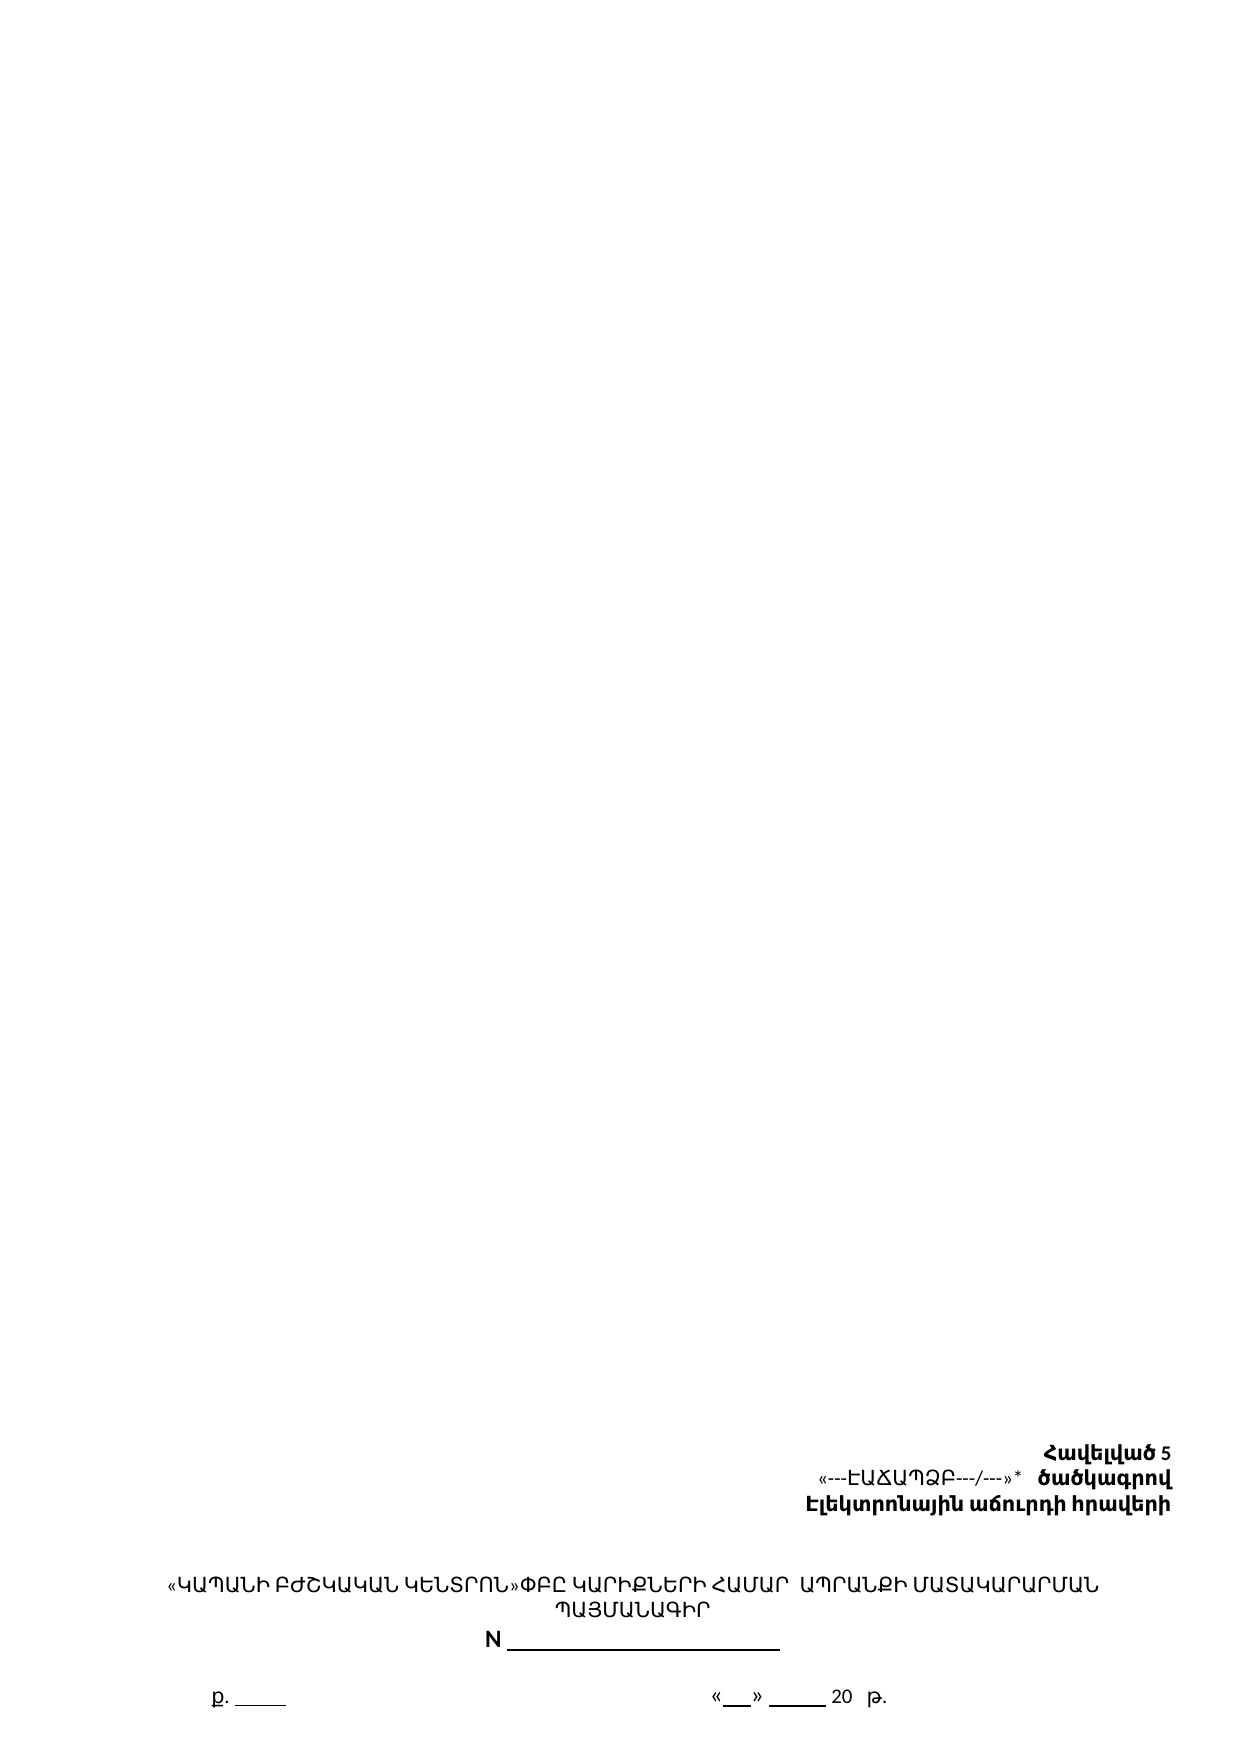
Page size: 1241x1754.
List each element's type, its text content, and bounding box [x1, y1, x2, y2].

text «ԿԱՊԱՆԻ ԲԺՇԿԱԿԱՆ ԿԵՆՏՐՈՆ»ՓԲԸ ԿԱՐԻՔՆԵՐԻ ՀԱՄԱՐ ԱՊՐԱՆՔԻ ՄԱՏԱԿԱՐԱՐՄԱՆ [79, 1572, 1171, 1598]
text «---ԷԱՃԱՊՁԲ---/---»* ծածկագրով [94, 1465, 1171, 1491]
text Հավելված 5 [94, 1440, 1171, 1465]
text ՊԱՅՄԱՆԱԳԻՐ [79, 1598, 1171, 1623]
text N [79, 1623, 1171, 1653]
text ք. « » 20 թ. [94, 1679, 1171, 1709]
text Էլեկտրոնային աճուրդի հրավերի [94, 1491, 1171, 1516]
